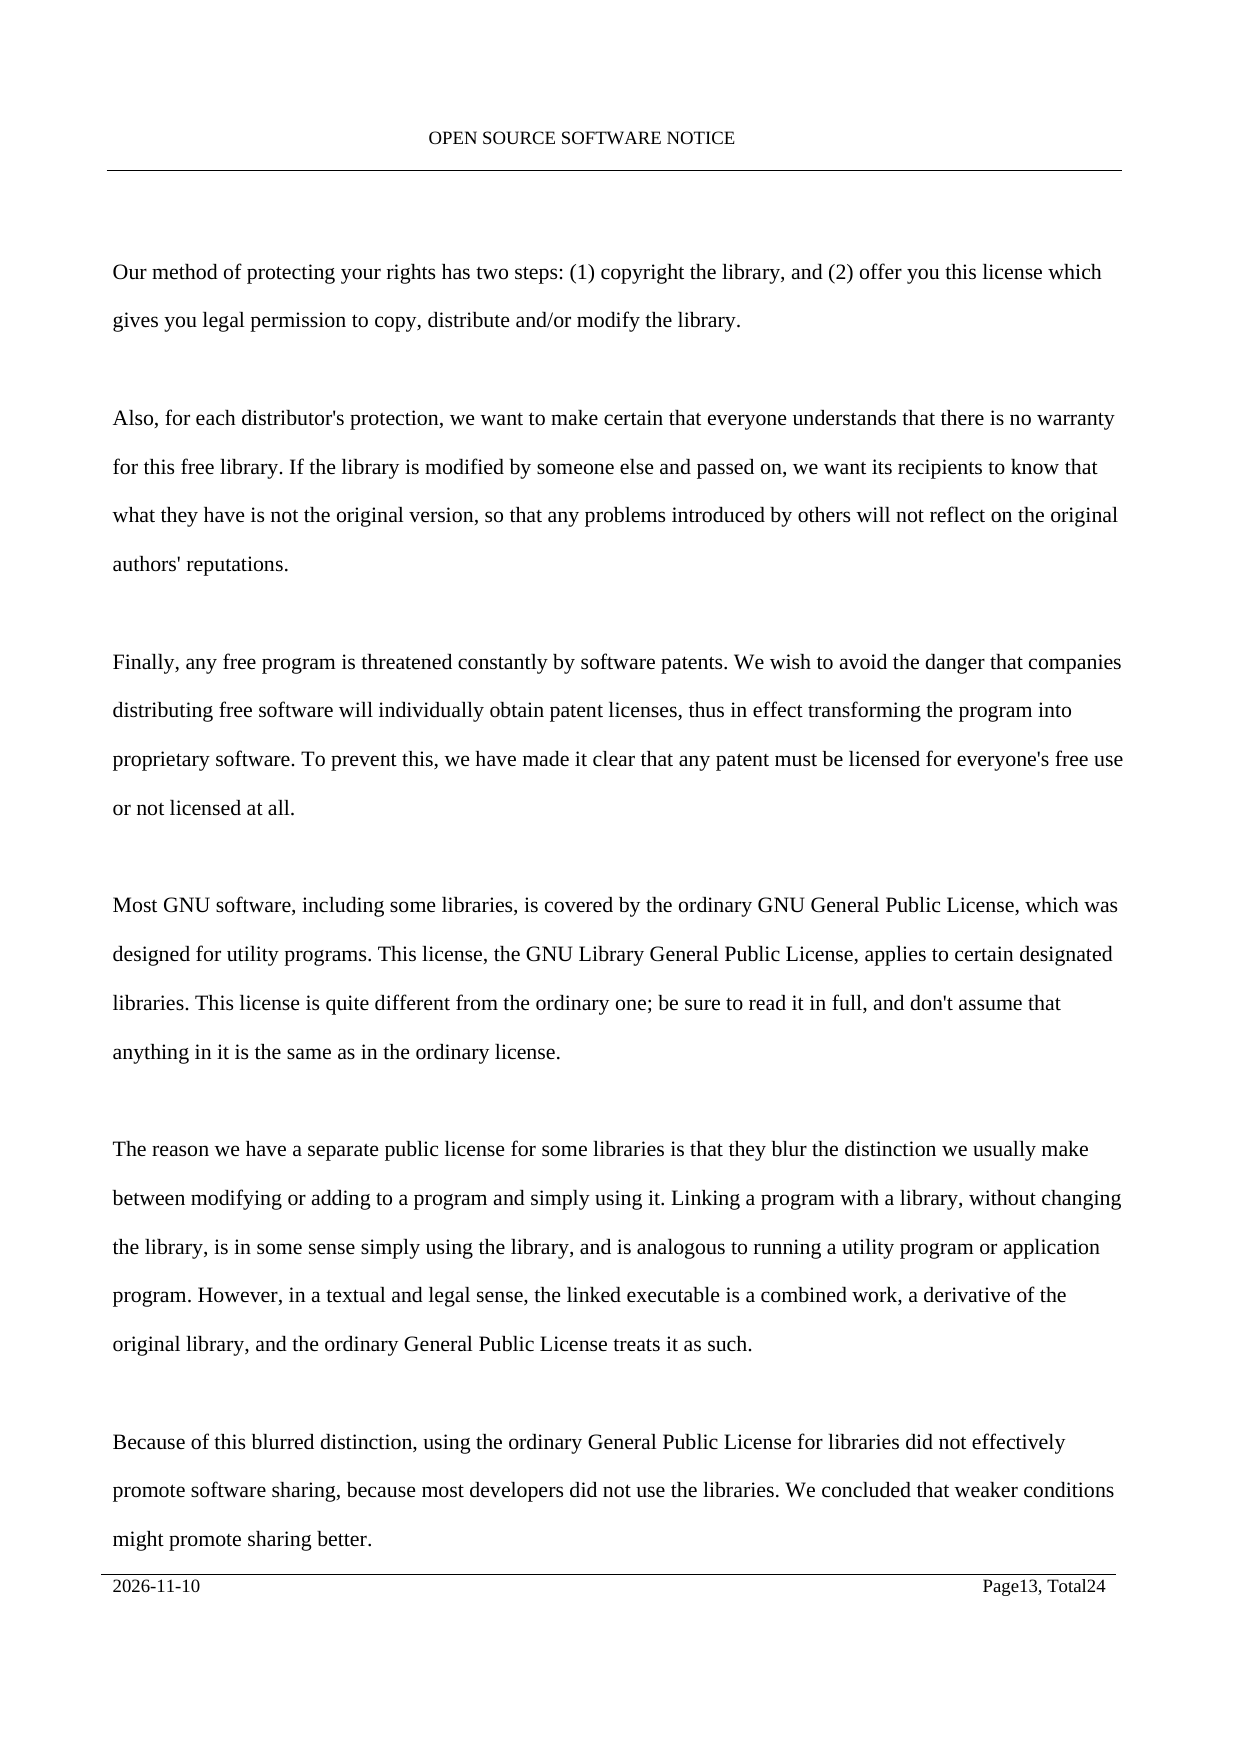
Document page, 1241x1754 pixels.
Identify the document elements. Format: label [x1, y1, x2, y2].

text [112, 206, 1128, 1555]
